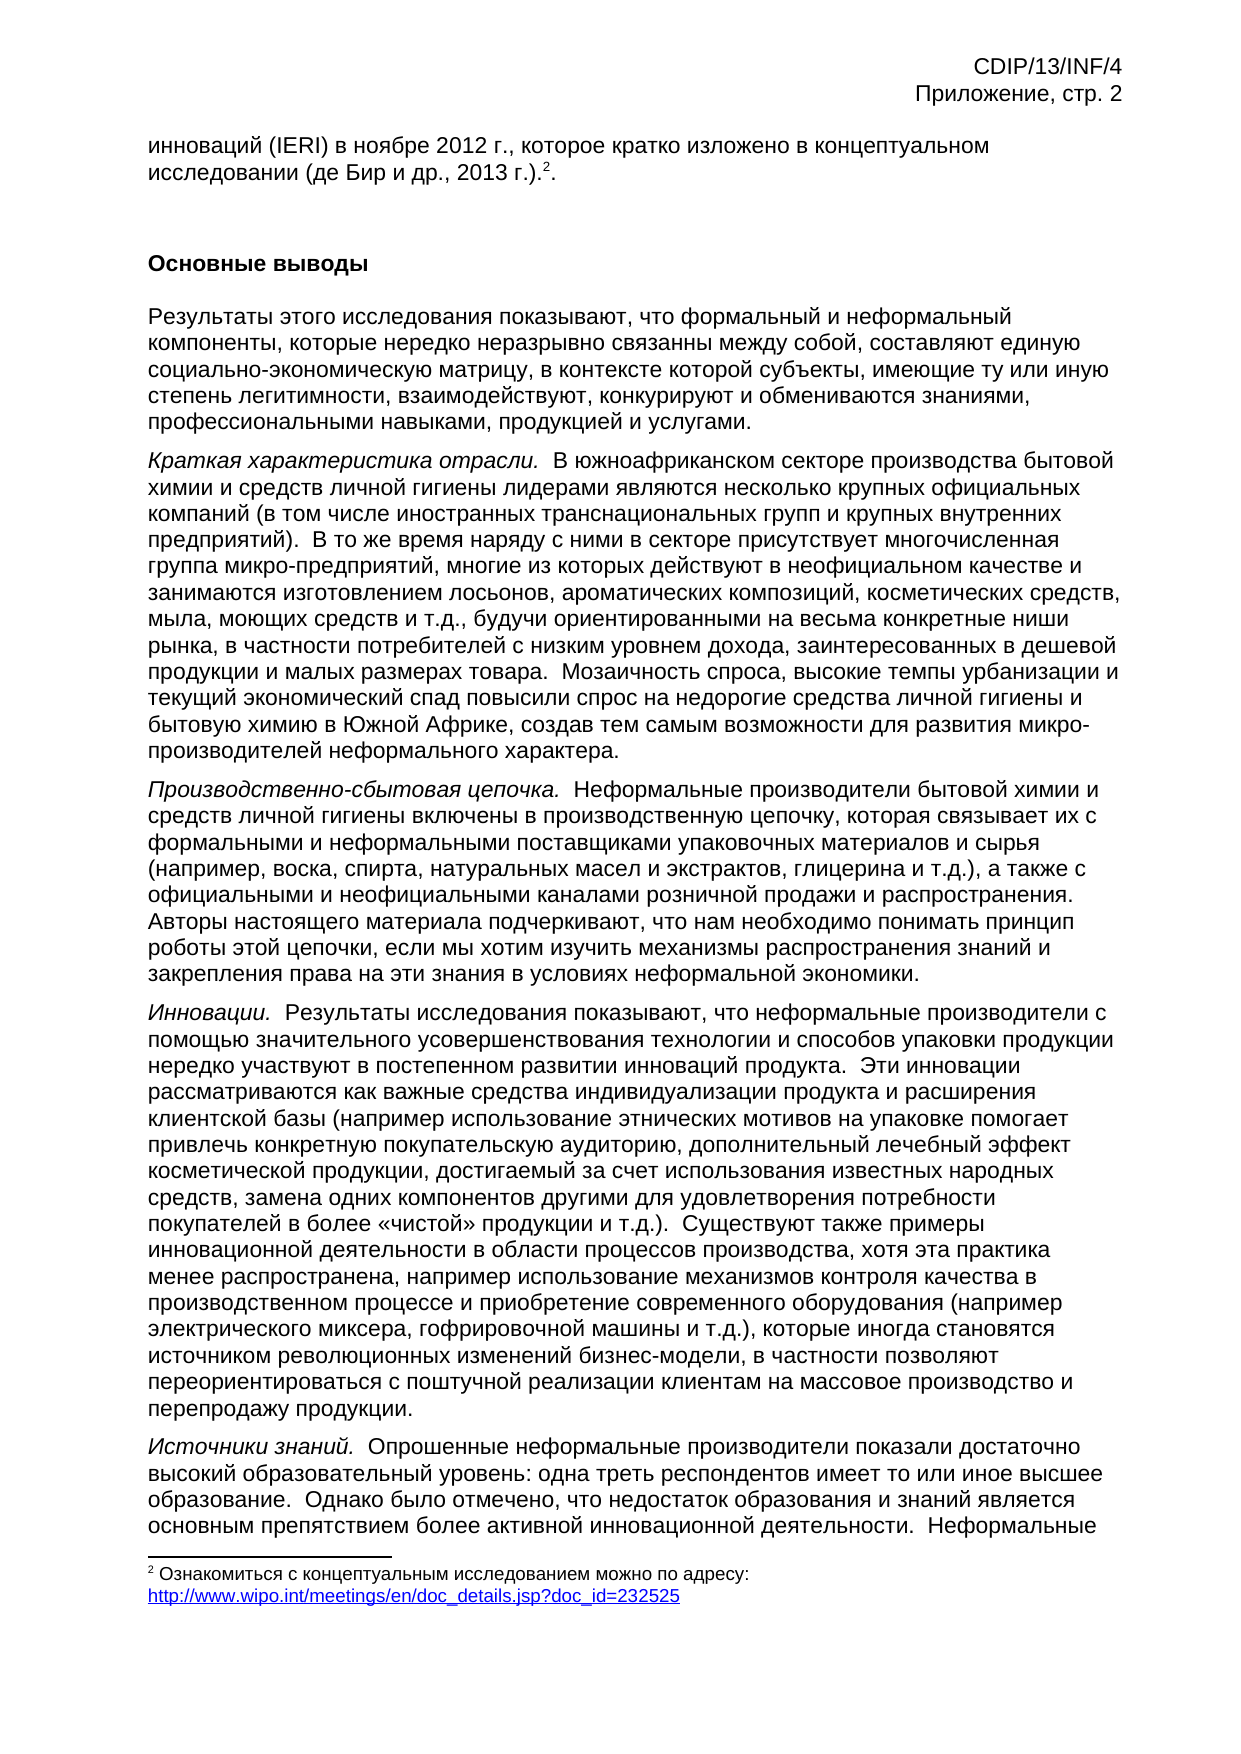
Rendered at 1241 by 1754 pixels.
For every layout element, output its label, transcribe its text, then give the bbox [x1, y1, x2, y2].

text Инновации. Результаты исследования показывают, что неформальные производители с помощью значительного усовершенствования технологии и способов упаковки продукции нередко участвуют в постепенном развитии инноваций продукта. Эти инновации рассматриваются как важные средства индивидуализации продукта и расширения клиентской базы (например использование этнических мотивов на упаковке помогает привлечь конкретную покупательскую аудиторию, дополнительный лечебный эффект косметической продукции, достигаемый за счет использования известных народных средств, замена одних компонентов другими для удовлетворения потребности покупателей в более «чистой» продукции и т.д.). Существуют также примеры инновационной деятельности в области процессов производства, хотя эта практика менее распространена, например использование механизмов контроля качества в производственном процессе и приобретение современного оборудования (например электрического миксера, гофрировочной машины и т.д.), которые иногда становятся источником революционных изменений бизнес-модели, в частности позволяют переориентироваться с поштучной реализации клиентам на массовое производство и перепродажу продукции. [148, 999, 1122, 1421]
text Основные выводы [148, 250, 1122, 276]
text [148, 1433, 1122, 1539]
text Производственно-сбытовая цепочка. Неформальные производители бытовой химии и средств личной гигиены включены в производственную цепочку, которая связывает их с формальными и неформальными поставщиками упаковочных материалов и сырья (например, воска, спирта, натуральных масел и экстрактов, глицерина и т.д.), а также с официальными и неофициальными каналами розничной продажи и распространения. Авторы настоящего материала подчеркивают, что нам необходимо понимать принцип роботы этой цепочки, если мы хотим изучить механизмы распространения знаний и закрепления права на эти знания в условиях неформальной экономики. [148, 776, 1122, 987]
text Результаты этого исследования показывают, что формальный и неформальный компоненты, которые нередко неразрывно связанны между собой, составляют единую социально-экономическую матрицу, в контексте которой субъекты, имеющие ту или иную степень легитимности, взаимодействуют, конкурируют и обмениваются знаниями, профессиональными навыками, продукцией и услугами. [148, 303, 1122, 434]
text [148, 132, 1122, 185]
text Краткая характеристика отрасли. В южноафриканском секторе производства бытовой химии и средств личной гигиены лидерами являются несколько крупных официальных компаний (в том числе иностранных транснациональных групп и крупных внутренних предприятий). В то же время наряду с ними в секторе присутствует многочисленная группа микро-предприятий, многие из которых действуют в неофициальном качестве и занимаются изготовлением лосьонов, ароматических композиций, косметических средств, мыла, моющих средств и т.д., будучи ориентированными на весьма конкретные ниши рынка, в частности потребителей с низким уровнем дохода, заинтересованных в дешевой продукции и малых размерах товара. Мозаичность спроса, высокие темпы урбанизации и текущий экономический спад повысили спрос на недорогие средства личной гигиены и бытовую химию в Южной Африке, создав тем самым возможности для развития микро-производителей неформального характера. [148, 447, 1122, 763]
